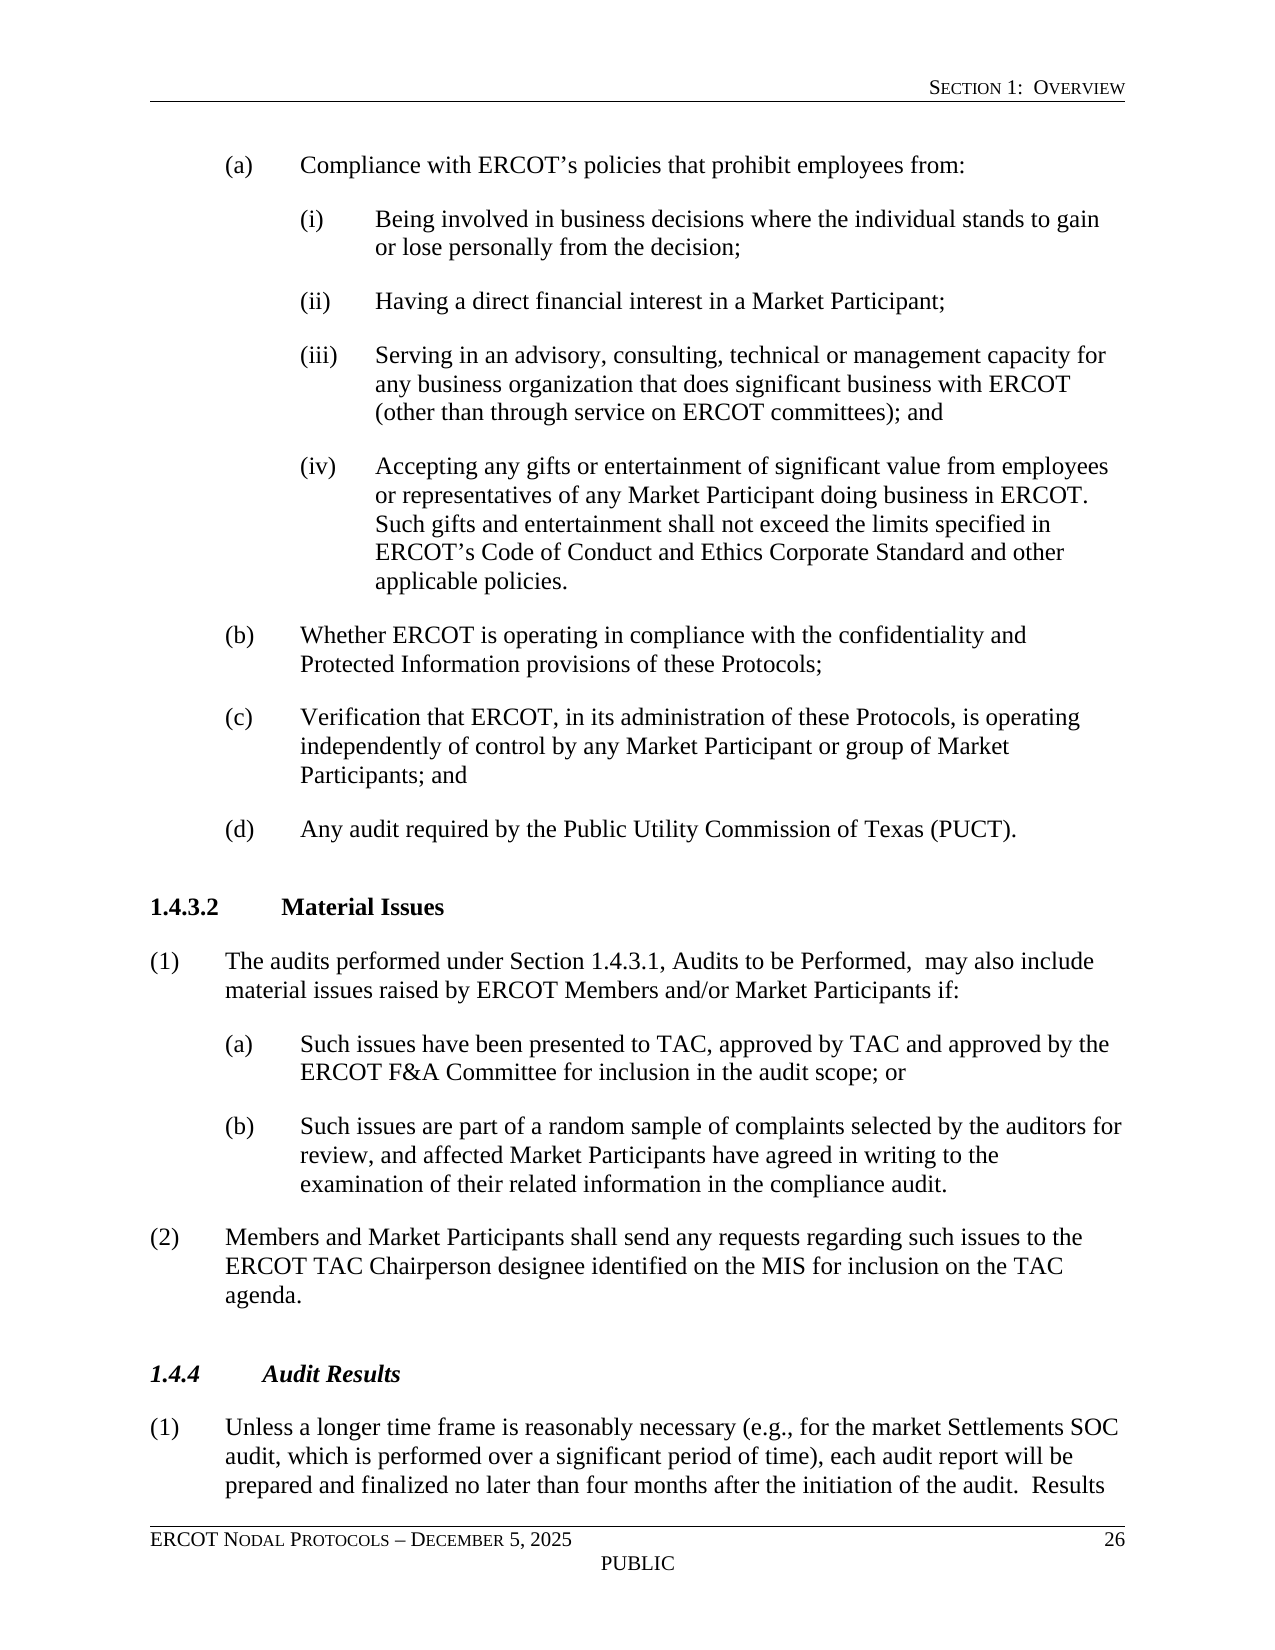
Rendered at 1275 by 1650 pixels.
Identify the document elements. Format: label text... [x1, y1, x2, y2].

list (d) Any audit required by the Public Utility Commission of Texas (PUCT). [225, 814, 1125, 842]
list (b) Such issues are part of a random sample of complaints selected by the auditors for review, and affected Market Participants have agreed in writing to the examination of their related rmation in the compliance audit. [225, 1111, 1125, 1197]
list (c) Verification that ERCOT, in its administration of these Protocols, is operating independently of control by any Market Participant or group of Market Participants; and [225, 702, 1125, 789]
text 1.4.4 Audit Results [150, 1359, 1125, 1387]
list (i) Being involved in business decisions where the individual stands to gain or lose personally from the decision; [300, 204, 1125, 261]
text (2) Members and Market Participants shall send any requests regarding such issues to the ERCOT TAC Chairperson designee identified on the MIS for inclusion on the TAC agenda. [150, 1222, 1125, 1309]
list (a) Such issues have been presented to TAC, approved by TAC and approved by the ERCOT F&A Committee for inclusion in the audit scope; or [225, 1029, 1125, 1086]
text 1.4.3.2 Material Issues [150, 892, 1125, 921]
list (iii) Serving in an advisory, consulting, technical or management capacity for any business organization that does significant business with ERCOT (other than through service on ERCOT committees); and [300, 340, 1125, 426]
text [150, 1412, 1125, 1499]
list (b) Whether ERCOT is operating in compliance with the confidentiality and Protected Information provisions of these Protocols; [225, 620, 1125, 677]
text (1) The audits performed under Section 1.4.3.1, Audits to be Performed, may also include material issues raised by ERCOT Members and/or Market Participants if: [150, 946, 1125, 1004]
list (a) Compliance with ERCOT’s policies that prohibit employees from: [225, 150, 1125, 179]
list (iv) Accepting any gifts or entertainment of significant value from employees or representatives of any Market Participant doing business in ERCOT. Such gifts and entertainment shall not exceed the limits specified in ERCOT’s Code of Conduct and Ethics Corporate Standard and other applicable policies. [300, 451, 1125, 595]
list (ii) Having a direct financial interest in a Market Participant; [300, 286, 1125, 315]
